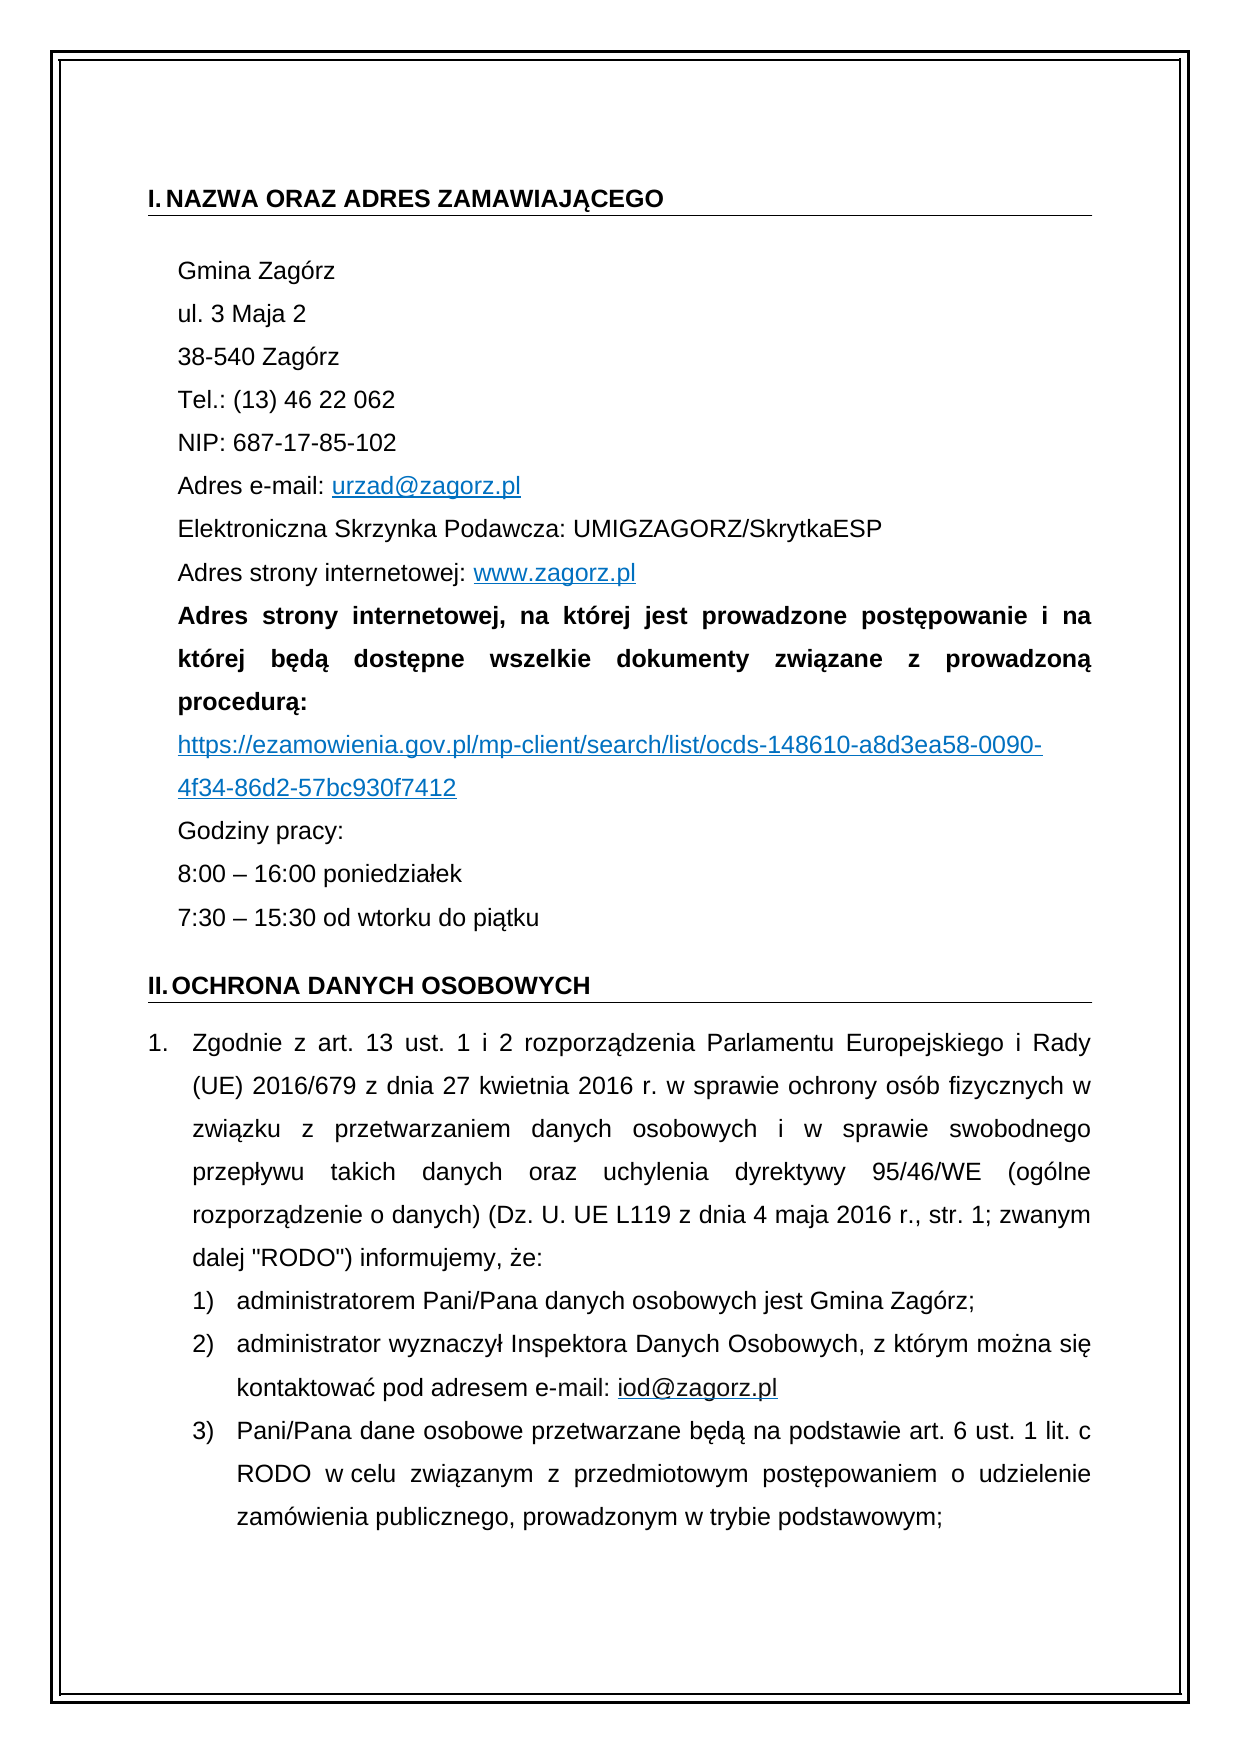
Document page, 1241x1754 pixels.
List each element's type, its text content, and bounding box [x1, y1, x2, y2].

text 7:30 – 15:30 od wtorku do piątku [177, 903, 1092, 931]
text Adres strony internetowej, na której jest prowadzone postępowanie i na której będą dostępne wszelkie dokumenty związane z prowadzoną procedurą: [177, 601, 1092, 716]
text Elektroniczna Skrzynka Podawcza: UMIGZAGORZ/SkrytkaESP [177, 514, 1092, 543]
text 8:00 – 16:00 poniedziałek [177, 859, 1092, 888]
subtitle NAZWA ORAZ ADRES ZAMAWIAJĄCEGO [148, 184, 1092, 215]
text ul. 3 Maja 2 [177, 299, 1092, 328]
text 1. Zgodnie z art. 13 ust. 1 i 2 rozporządzenia Parlamentu Europejskiego i Rady (UE) 2016/679 z dnia 27 kwietnia 2016 r. w sprawie ochrony osób fizycznych w związku z przetwarzaniem danych osobowych i w sprawie swobodnego przepływu takich danych oraz uchylenia dyrektywy 95/46/WE (ogólne rozporządzenie o danych) (Dz. U. UE L119 z dnia 4 maja 2016 r., str. 1; zwanym dalej "RODO") informujemy, że: [148, 1028, 1092, 1272]
text NIP: 687-17-85-102 [177, 428, 1092, 457]
text 3) Pani/Pana dane osobowe przetwarzane będą na podstawie art. 6 ust. 1 lit. c RODO w celu związanym z przedmiotowym postępowaniem o udzielenie zamówienia publicznego, prowadzonym w trybie podstawowym; [192, 1416, 1092, 1531]
text Adres e-mail: urzad@zagorz.pl [177, 471, 1092, 500]
text 1) administratorem Pani/Pana danych osobowych jest Gmina Zagórz; [192, 1286, 1092, 1315]
subtitle II. OCHRONA DANYCH OSOBOWYCH [148, 971, 1092, 1002]
text Godziny pracy: [177, 816, 1092, 845]
text https://ezamowienia.gov.pl/mp-client/search/list/ocds-148610-a8d3ea58-0090-4f34-86d2-57bc930f7412 [177, 730, 1092, 802]
text 38-540 Zagórz [177, 342, 1092, 371]
text Tel.: (13) 46 22 062 [177, 385, 1092, 414]
text Adres strony internetowej: www.zagorz.pl [177, 558, 1092, 586]
text Gmina Zagórz [177, 256, 1092, 284]
text 2) administrator wyznaczył Inspektora Danych Osobowych, z którym można się kontaktować pod adresem e-mail: iod@zagorz.pl [192, 1329, 1092, 1401]
